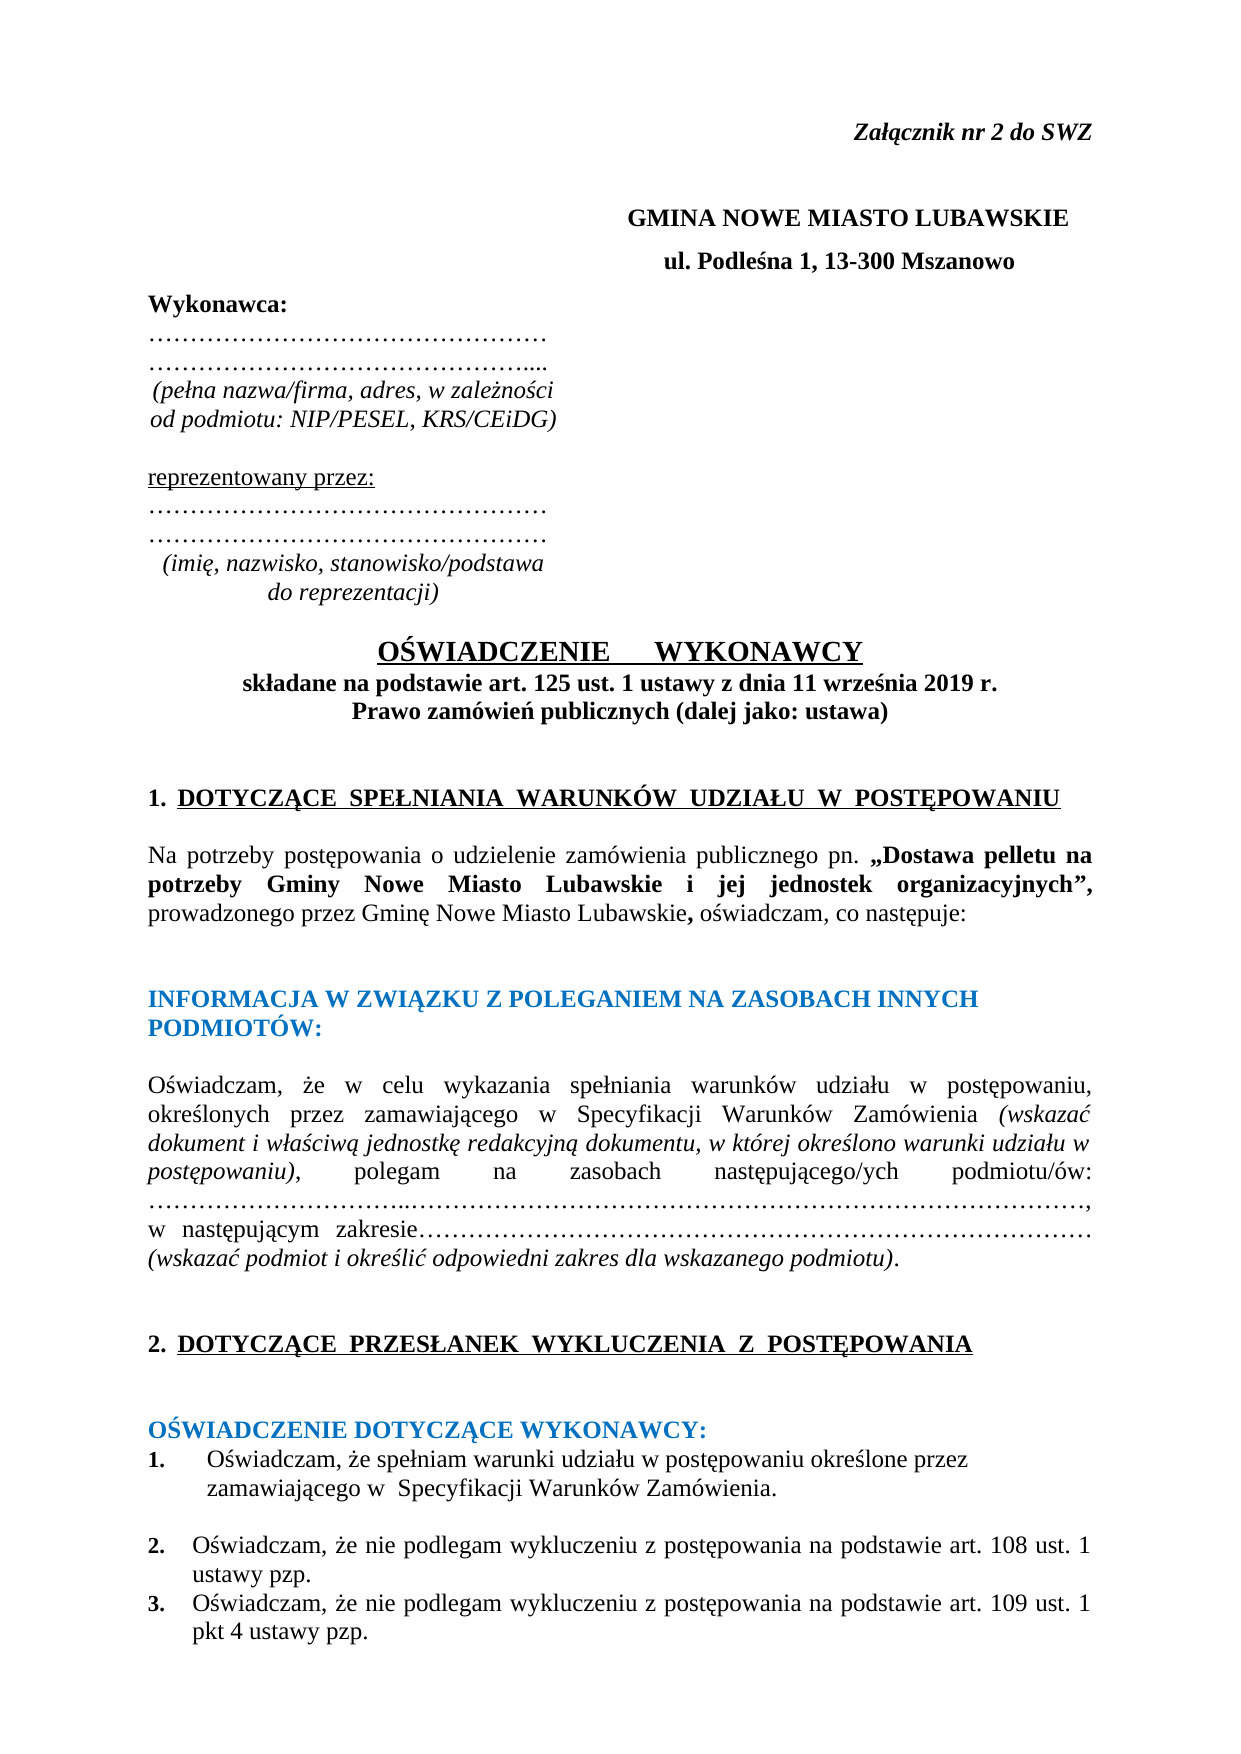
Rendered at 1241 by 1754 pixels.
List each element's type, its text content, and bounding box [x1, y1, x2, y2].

list DOTYCZĄCE PRZESŁANEK WYKLUCZENIA Z POSTĘPOWANIA [148, 1329, 1093, 1358]
text INFORMACJA W ZWIĄZKU Z POLEGANIEM NA ZASOBACH INNYCH PODMIOTÓW: [148, 984, 1093, 1041]
text Wykonawca: [148, 289, 561, 318]
text Oświadczam, że w celu wykazania spełniania warunków udziału w postępowaniu, określonych przez zamawiającego w Specyfikacji Warunków Zamówienia (wskazać dokument i właściwą jednostkę redakcyjną dokumentu, w której określono warunki udziału w postępowaniu), polegam na zasobach następującego/ych podmiotu/ów: …………………………..………………………………………………………………………, w następującym zakresie……………………………………………………………………… (wskazać podmiot i określić odpowiedni zakres dla wskazanego podmiotu). [148, 1070, 1093, 1271]
text (pełna nazwa/firma, adres, w zależności od podmiotu: NIP/PESEL, KRS/CEiDG) [148, 375, 561, 433]
text GMINA NOWE MIASTO LUBAWSKIE [148, 203, 1093, 232]
text Na potrzeby postępowania o udzielenie zamówienia publicznego pn. „Dostawa pelletu na potrzeby Gminy Nowe Miasto Lubawskie i jej jednostek organizacyjnych”, prowadzonego przez Gminę Nowe Miasto Lubawskie, oświadczam, co następuje: [148, 840, 1093, 926]
list DOTYCZĄCE SPEŁNIANIA WARUNKÓW UDZIAŁU W POSTĘPOWANIU [148, 783, 1093, 811]
text reprezentowany przez: [148, 462, 561, 490]
text …………………………………………………………………………………… [148, 490, 561, 548]
text Załącznik nr 2 do SWZ [148, 117, 1093, 146]
text ul. Podleśna 1, 13-300 Mszanowo [148, 246, 1093, 275]
list Oświadczam, że spełniam warunki udziału w postępowaniu określone przez zamawiającego w Specyfikacji Warunków Zamówienia. [148, 1444, 1093, 1501]
list Oświadczam, że nie podlegam wykluczeniu z postępowania na podstawie art. 108 ust. 1 ustawy pzp. [148, 1530, 1093, 1588]
text składane na podstawie art. 125 ust. 1 ustawy z dnia 11 września 2019 r. [148, 668, 1093, 696]
list Oświadczam, że nie podlegam wykluczeniu z postępowania na podstawie art. 109 ust. 1 pkt 4 ustawy pzp. [148, 1588, 1093, 1645]
text OŚWIADCZENIE DOTYCZĄCE WYKONAWCY: [148, 1415, 1093, 1444]
text Prawo zamówień publicznych (dalej jako: ustawa) [148, 696, 1093, 725]
text OŚWIADCZENIE WYKONAWCY [148, 634, 1093, 668]
text (imię, nazwisko, stanowisko/podstawa do reprezentacji) [148, 548, 561, 605]
text ………………………………………………………………………………….... [148, 318, 561, 375]
